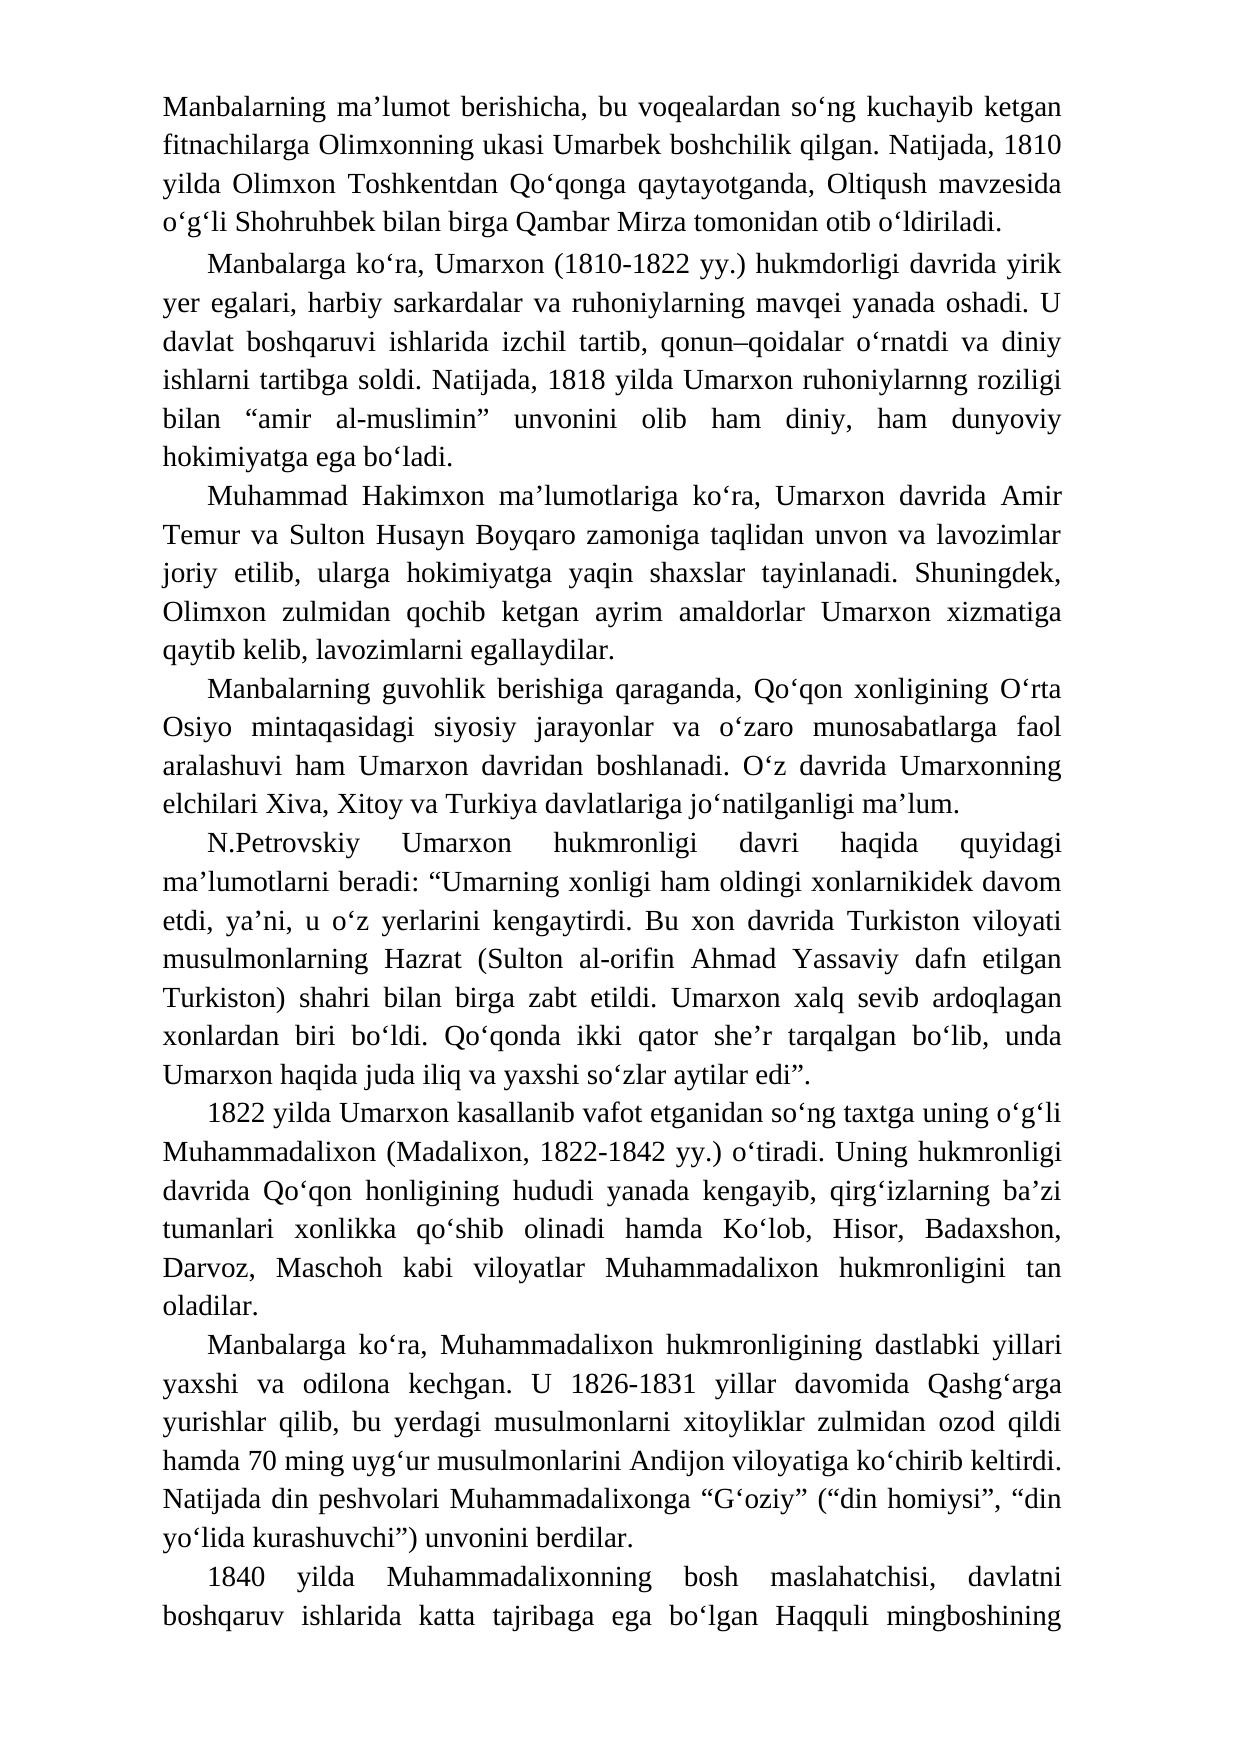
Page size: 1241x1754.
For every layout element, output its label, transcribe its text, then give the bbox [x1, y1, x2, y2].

text Manbalarga ko‘ra, Muhammadalixon hukmronligining dastlabki yillari yaxshi va odilona kechgan. U 1826-1831 yillar davomida Qashg‘arga yurishlar qilib, bu yerdagi musulmonlarni xitoyliklar zulmidan ozod qildi hamda 70 ming uyg‘ur musulmonlarini Andijon viloyatiga ko‘chirib keltirdi. Natijada din peshvolari Muhammadalixonga “G‘oziy” (“din homiysi”, “din yo‘lida kurashuvchi”) unvonini berdilar. [162, 1327, 1062, 1554]
text Muhammad Hakimxon ma’lumotlariga ko‘ra, Umarxon davrida Amir Temur va Sulton Husayn Boyqaro zamoniga taqlidan unvon va lavozimlar joriy etilib, ularga hokimiyatga yaqin shaxslar tayinlanadi. Shuningdek, Olimxon zulmidan qochib ketgan ayrim amaldorlar Umarxon xizmatiga qaytib kelib, lavozimlarni egallaydilar. [162, 478, 1062, 666]
text 1822 yilda Umarxon kasallanib vafot etganidan so‘ng taxtga uning o‘g‘li Muhammadalixon (Madalixon, 1822-1842 yy.) o‘tiradi. Uning hukmronligi davrida Qo‘qon honligining hududi yanada kengayib, qirg‘izlarning ba’zi tumanlari xonlikka qo‘shib olinadi hamda Ko‘lob, Hisor, Badaxshon, Darvoz, Maschoh kabi viloyatlar Muhammadalixon hukmronligini tan oladilar. [162, 1096, 1062, 1322]
text Manbalarning guvohlik berishiga qaraganda, Qo‘qon xonligining O‘rta Osiyo mintaqasidagi siyosiy jarayonlar va o‘zaro munosabatlarga faol aralashuvi ham Umarxon davridan boshlanadi. O‘z davrida Umarxonning elchilari Xiva, Xitoy va Turkiya davlatlariga jo‘natilganligi ma’lum. [162, 671, 1062, 820]
text N.Petrovskiy Umarxon hukmronligi davri haqida quyidagi ma’lumotlarni beradi: “Umarning xonligi ham oldingi xonlarnikidek davom etdi, ya’ni, u o‘z yerlarini kengaytirdi. Bu xon davrida Turkiston viloyati musulmonlarning Hazrat (Sulton al-orifin Ahmad Yassaviy dafn etilgan Turkiston) shahri bilan birga zabt etildi. Umarxon xalq sevib ardoqlagan xonlardan biri bo‘ldi. Qo‘qonda ikki qator she’r tarqalgan bo‘lib, unda Umarxon haqida juda iliq va yaxshi so‘zlar aytilar edi”. [162, 826, 1062, 1090]
text Manbalarga ko‘ra, Umarxon (1810-1822 yy.) hukmdorligi davrida yirik yer egalari, harbiy sarkardalar va ruhoniylarning mavqei yanada oshadi. U davlat boshqaruvi ishlarida izchil tartib, qonun–qoidalar o‘rnatdi va diniy ishlarni tartibga soldi. Natijada, 1818 yilda Umarxon ruhoniylarnng roziligi bilan “amir al-muslimin” unvonini olib ham diniy, ham dunyoviy hokimiyatga ega bo‘ladi. [162, 247, 1062, 473]
